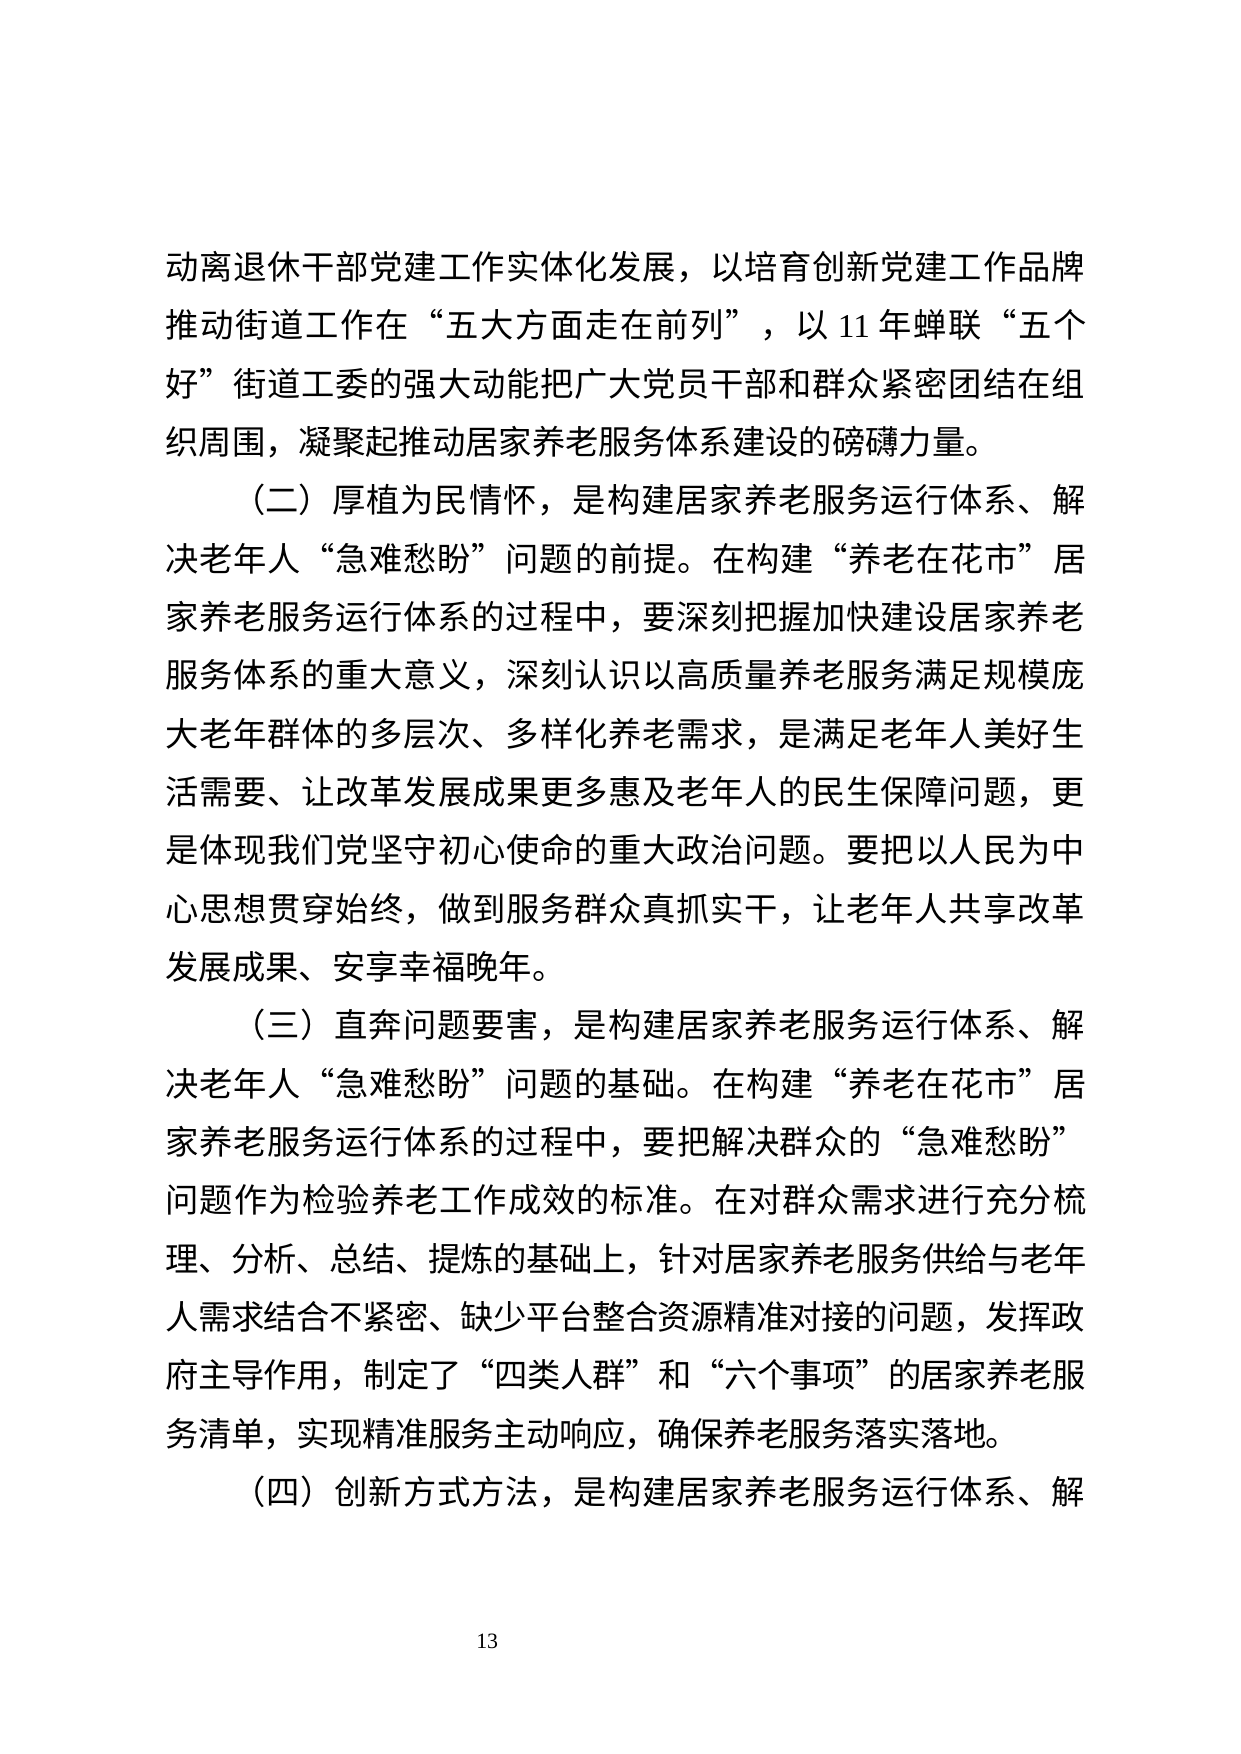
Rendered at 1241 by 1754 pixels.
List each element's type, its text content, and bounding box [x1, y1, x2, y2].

list （三）直奔问题要害，是构建居家养老服务运行体系、解决老年人“急难愁盼”问题的基础。在构建“养老在花市”居家养老服务运行体系的过程中，要把解决群众的“急难愁盼”问题作为检验养老工作成效的标准。在对群众需求进行充分梳理、分析、总结、提炼的基础上，针对居家养老服务供给与老年人需求结合不紧密、缺少平台整合资源精准对接的问题，发挥政府主导作用，制定了“四类人群”和“六个事项”的居家养老服务清单，实现精准服务主动响应，确保养老服务落实落地。 [165, 991, 1087, 1458]
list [165, 1458, 1087, 1516]
list 厚植为民情怀，是构建居家养老服务运行体系、解决老年人“急难愁盼”问题的前提。在构建“养老在花市”居家养老服务运行体系的过程中，要深刻把握加快建设居家养老服务体系的重大意义，深刻认识以高质量养老服务满足规模庞大老年群体的多层次、多样化养老需求，是满足老年人美好生活需要、让改革发展成果更多惠及老年人的民生保障问题，更是体现我们党坚守初心使命的重大政治问题。要把以人民为中心思想贯穿始终，做到服务群众真抓实干，让老年人共享改革发展成果、安享幸福晚年。 [165, 466, 1087, 991]
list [165, 233, 1087, 466]
